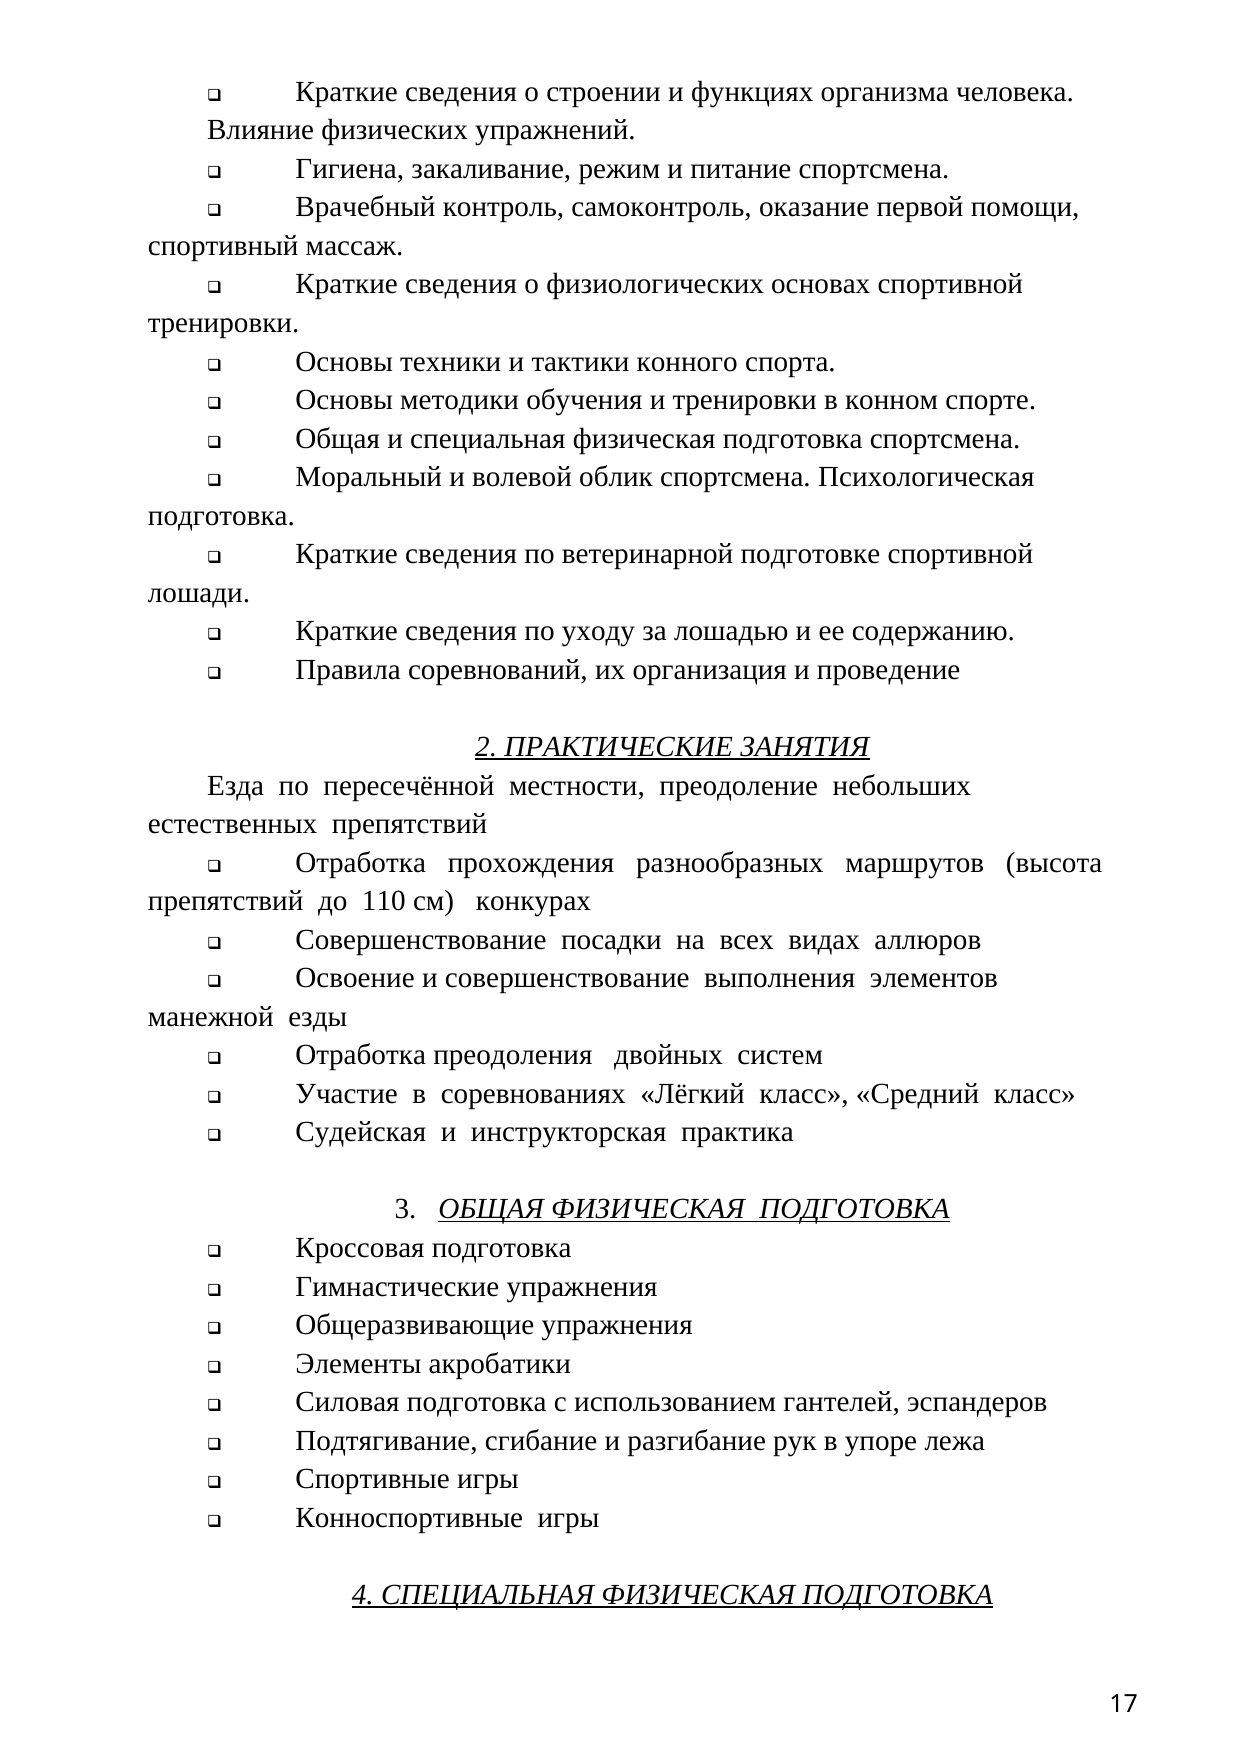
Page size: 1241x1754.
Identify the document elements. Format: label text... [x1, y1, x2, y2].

list Общая и специальная физическая подготовка спортсмена. [148, 421, 1138, 454]
list Моральный и волевой облик спортсмена. Психологическая подготовка. [148, 459, 1138, 531]
list Судейская и инструкторская практика [148, 1114, 1138, 1148]
list Врачебный контроль, самоконтроль, оказание первой помощи, спортивный массаж. [148, 189, 1138, 262]
list Общеразвивающие упражнения [148, 1307, 1138, 1341]
list Подтягивание, сгибание и разгибание рук в упоре лежа [148, 1423, 1138, 1456]
list Участие в соревнованиях «Лёгкий класс», «Средний класс» [148, 1076, 1138, 1109]
list Спортивные игры [148, 1461, 1138, 1495]
list Элементы акробатики [148, 1346, 1138, 1379]
list Краткие сведения о строении и функциях организма человека. [148, 74, 1138, 107]
list Краткие сведения по ветеринарной подготовке спортивной лошади. [148, 536, 1138, 608]
list Основы техники и тактики конного спорта. [148, 344, 1138, 377]
list Отработка прохождения разнообразных маршрутов (высота препятствий до ) конкурах [148, 845, 1138, 917]
text Езда по пересечённой местности, преодоление небольших естественных препятствий [148, 768, 1138, 840]
list Освоение и совершенствование выполнения элементов манежной езды [148, 960, 1138, 1032]
list Краткие сведения о физиологических основах спортивной тренировки. [148, 267, 1138, 339]
list Правила соревнований, их организация и проведение [148, 652, 1138, 686]
list Конноспортивные игры [148, 1500, 1138, 1533]
text 3. ОБЩАЯ ФИЗИЧЕСКАЯ ПОДГОТОВКА [148, 1192, 1138, 1225]
list Кроссовая подготовка [148, 1230, 1138, 1264]
list Силовая подготовка с использованием гантелей, эспандеров [148, 1384, 1138, 1418]
text Влияние физических упражнений. [148, 112, 1138, 146]
list Отработка преодоления двойных систем [148, 1037, 1138, 1071]
list Основы методики обучения и тренировки в конном спорте. [148, 382, 1138, 416]
text 4. Специальная физическая подготовка [148, 1577, 1138, 1611]
list Гимнастические упражнения [148, 1269, 1138, 1302]
text 2. Практические занятия [148, 729, 1138, 763]
list Гигиена, закаливание, режим и питание спортсмена. [148, 151, 1138, 184]
list Краткие сведения по уходу за лошадью и ее содержанию. [148, 613, 1138, 647]
list Совершенствование посадки на всех видах аллюров [148, 922, 1138, 955]
